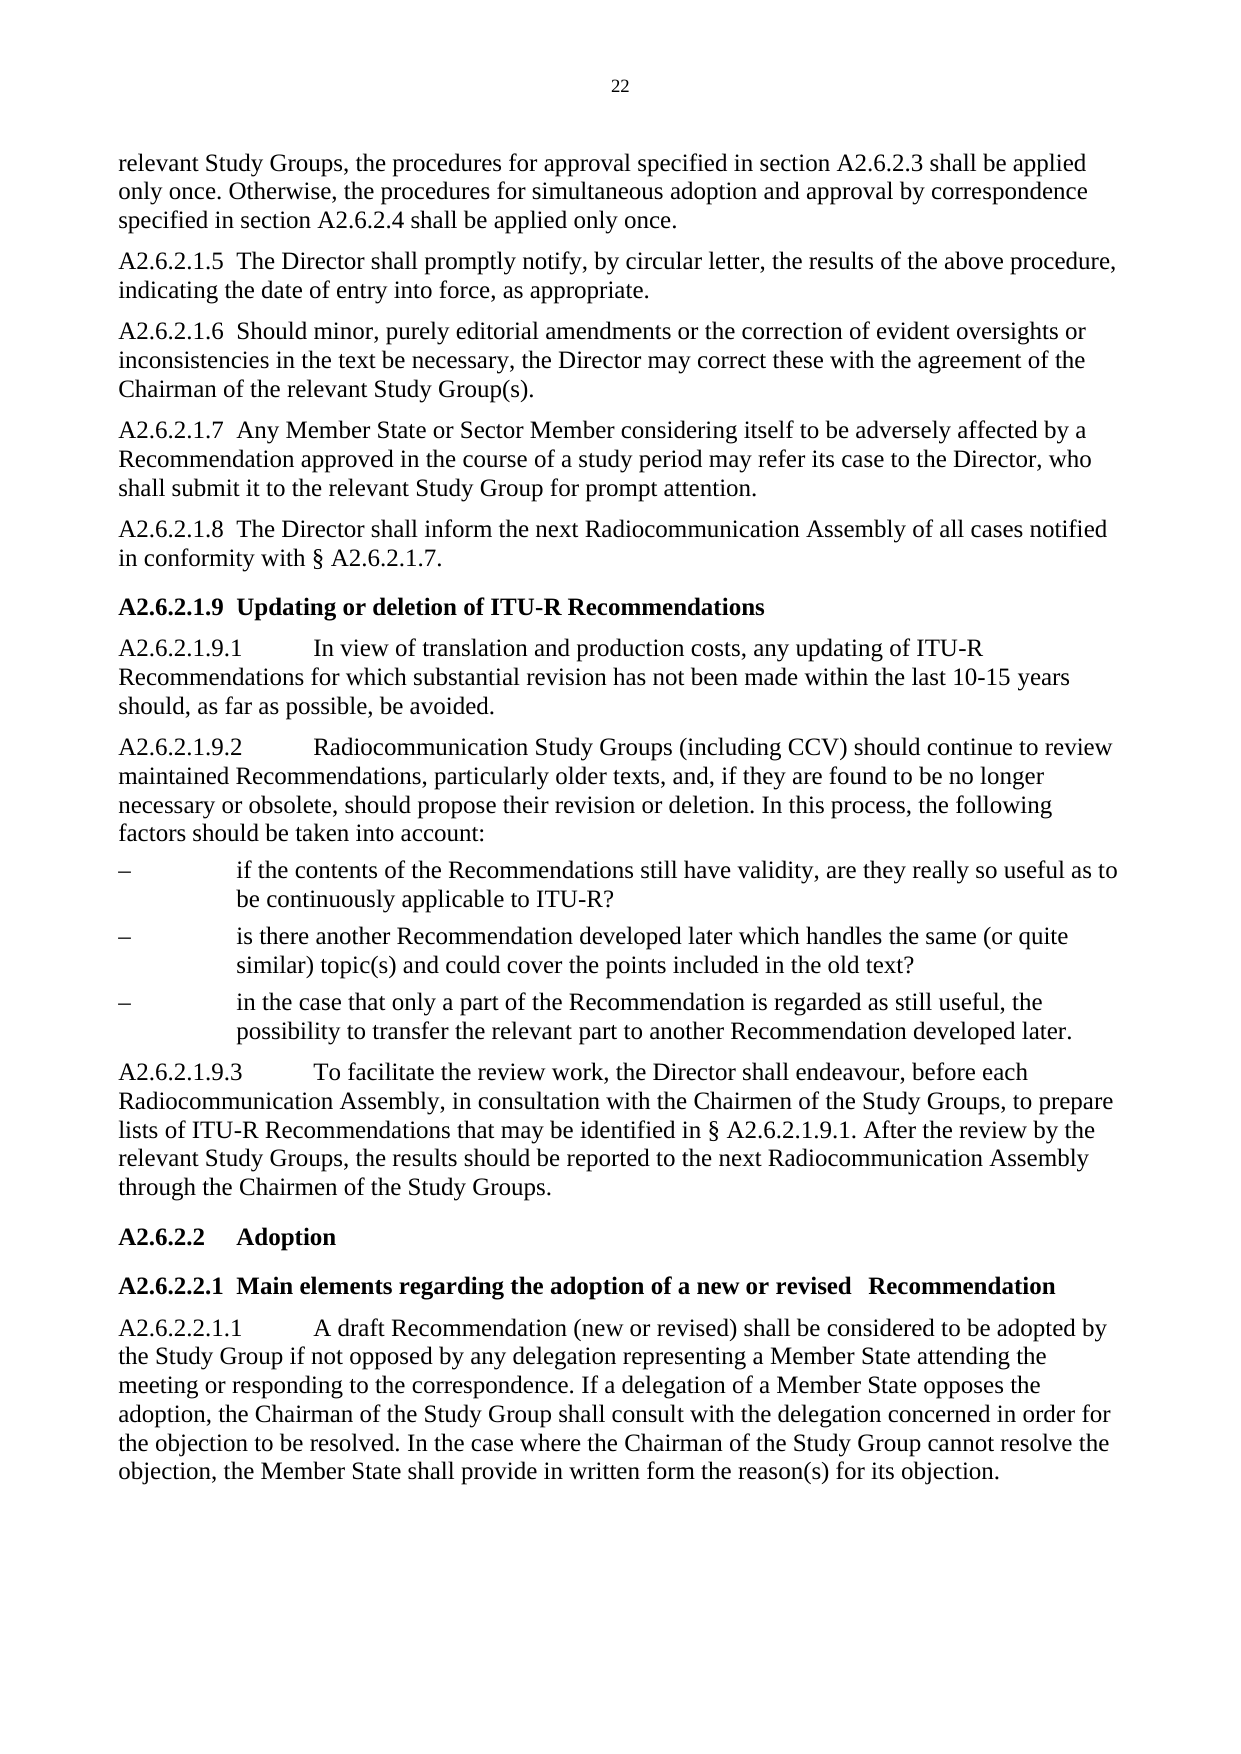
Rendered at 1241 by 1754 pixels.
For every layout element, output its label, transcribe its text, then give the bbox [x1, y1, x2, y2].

text A2.6.2.1.9.1 In view of translation and production costs, any updating of ITU-R Recommendations for which substantial revision has not been made within the last 10-15 years should, as far as possible, be avoided. [118, 633, 1122, 720]
text – if the contents of the Recommendations still have validity, are they really so useful as to be continuously applicable to ITU-R? [118, 856, 1122, 913]
subtitle A2.6.2.2 Adoption [118, 1222, 1122, 1251]
text – in the case that only a part of the Recommendation is regarded as still useful, the possibility to transfer the relevant part to another Recommendation developed later. [118, 987, 1122, 1045]
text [118, 148, 1122, 234]
subtitle A2.6.2.1.9 Updating or deletion of ITU-R Recommendations [118, 592, 1122, 621]
text – is there another Recommendation developed later which handles the same (or quite similar) topic(s) and could cover the points included in the old text? [118, 921, 1122, 979]
subtitle A2.6.2.2.1 Main elements regarding the adoption of a new or revised Recommendation [118, 1271, 1122, 1300]
text A2.6.2.2.1.1 A draft Recommendation (new or revised) shall be considered to be adopted by the Study Group if not opposed by any delegation representing a Member State attending the meeting or responding to the correspondence. If a delegation of a Member State opposes the adoption, the Chairman of the Study Group shall consult with the delegation concerned in order for the objection to be resolved. In the case where the Chairman of the Study Group cannot resolve the objection, the Member State shall provide in written form the reason(s) for its objection. [118, 1313, 1122, 1485]
text A2.6.2.1.7 Any Member State or Sector Member considering itself to be adversely affected by a Recommendation approved in the course of a study period may refer its case to the Director, who shall submit it to the relevant Study Group for prompt attention. [118, 415, 1122, 501]
text A2.6.2.1.6 Should minor, purely editorial amendments or the correction of evident oversights or inconsistencies in the text be necessary, the Director may correct these with the agreement of the Chairman of the relevant Study Group(s). [118, 316, 1122, 403]
text A2.6.2.1.8 The Director shall inform the next Radiocommunication Assembly of all cases notified in conformity with § A2.6.2.1.7. [118, 514, 1122, 571]
text A2.6.2.1.9.3 To facilitate the review work, the Director shall endeavour, before each Radiocommunication Assembly, in consultation with the Chairmen of the Study Groups, to prepare lists of ITU-R Recommendations that may be identified in § A2.6.2.1.9.1. After the review by the relevant Study Groups, the results should be reported to the next Radiocommunication Assembly through the Chairmen of the Study Groups. [118, 1057, 1122, 1201]
text A2.6.2.1.5 The Director shall promptly notify, by circular letter, the results of the above procedure, indicating the date of entry into force, as appropriate. [118, 246, 1122, 304]
text A2.6.2.1.9.2 Radiocommunication Study Groups (including CCV) should continue to review maintained Recommendations, particularly older texts, and, if they are found to be no longer necessary or obsolete, should propose their revision or deletion. In this process, the following factors should be taken into account: [118, 732, 1122, 847]
